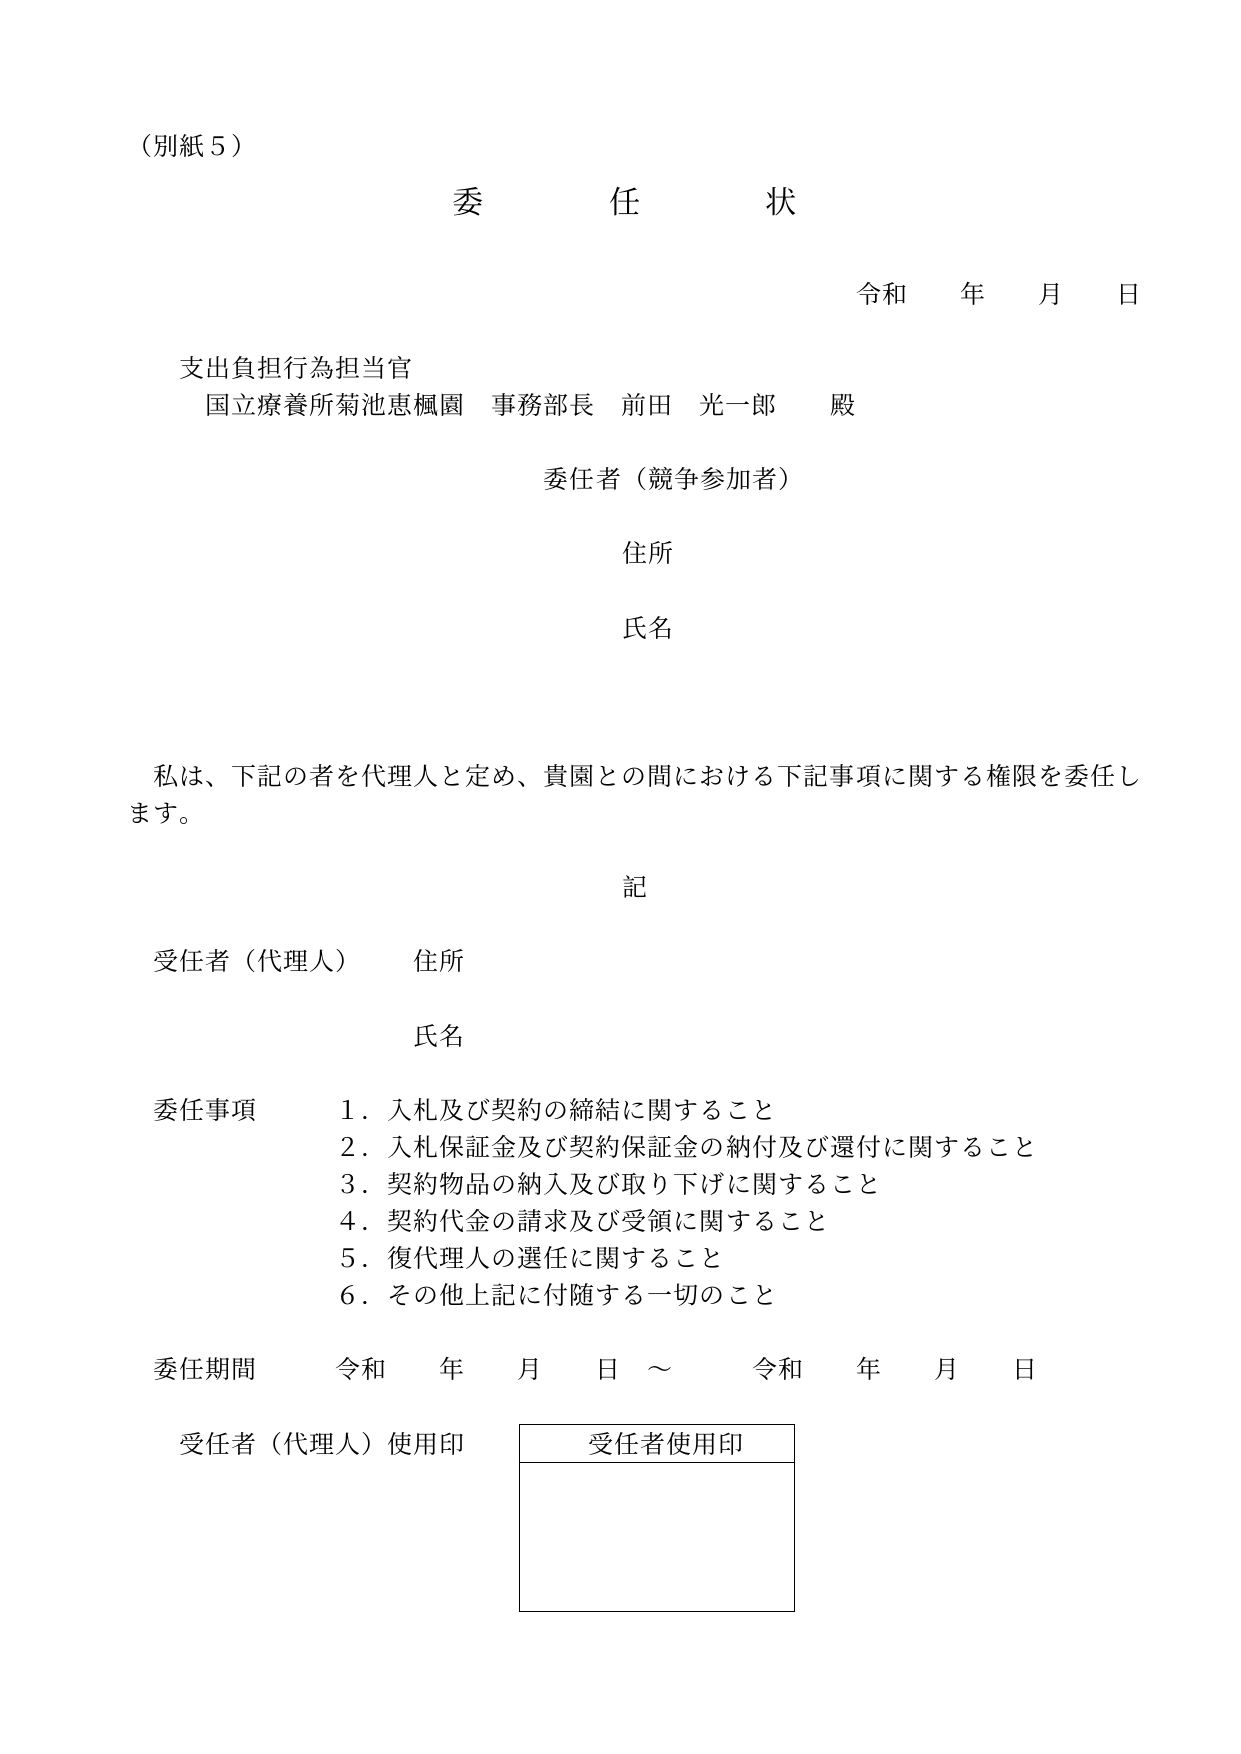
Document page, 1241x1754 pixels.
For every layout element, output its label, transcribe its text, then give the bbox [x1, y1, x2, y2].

text 委任者（競争参加者） [539, 459, 1143, 496]
text 支出負担行為担当官 [173, 348, 1143, 385]
text 住所 [608, 533, 1143, 571]
text 国立療養所菊池恵楓園 事務部長 前田 光一郎 殿 [196, 385, 1143, 422]
table_header 受任者（代理人）使用印 [127, 1424, 519, 1611]
text 私は、下記の者を代理人と定め、貴園との間における下記事項に関する権限を委任します。 [127, 756, 1143, 830]
text （別紙５） [127, 126, 1143, 163]
text 委任期間 令和 年 月 日 ～ 令和 年 月 日 [150, 1349, 1143, 1386]
text 令和 年 月 日 [127, 274, 1143, 311]
table_cell [520, 1463, 794, 1611]
text 委 任 状 [127, 163, 1143, 237]
text ４．契約代金の請求及び受領に関すること [333, 1201, 1143, 1238]
text ２．入札保証金及び契約保証金の納付及び還付に関すること [333, 1127, 1143, 1164]
text ３．契約物品の納入及び取り下げに関すること [333, 1164, 1143, 1201]
text 受任者（代理人） 住所 [150, 941, 1143, 978]
text 委任事項 １．入札及び契約の締結に関すること [150, 1090, 1143, 1127]
text 氏名 [608, 608, 1143, 645]
table_header 受任者使用印 [520, 1425, 794, 1462]
text ５．復代理人の選任に関すること [333, 1238, 1143, 1275]
text 記 [127, 867, 1143, 904]
text 氏名 [413, 1016, 1143, 1053]
text ６．その他上記に付随する一切のこと [333, 1275, 1143, 1312]
